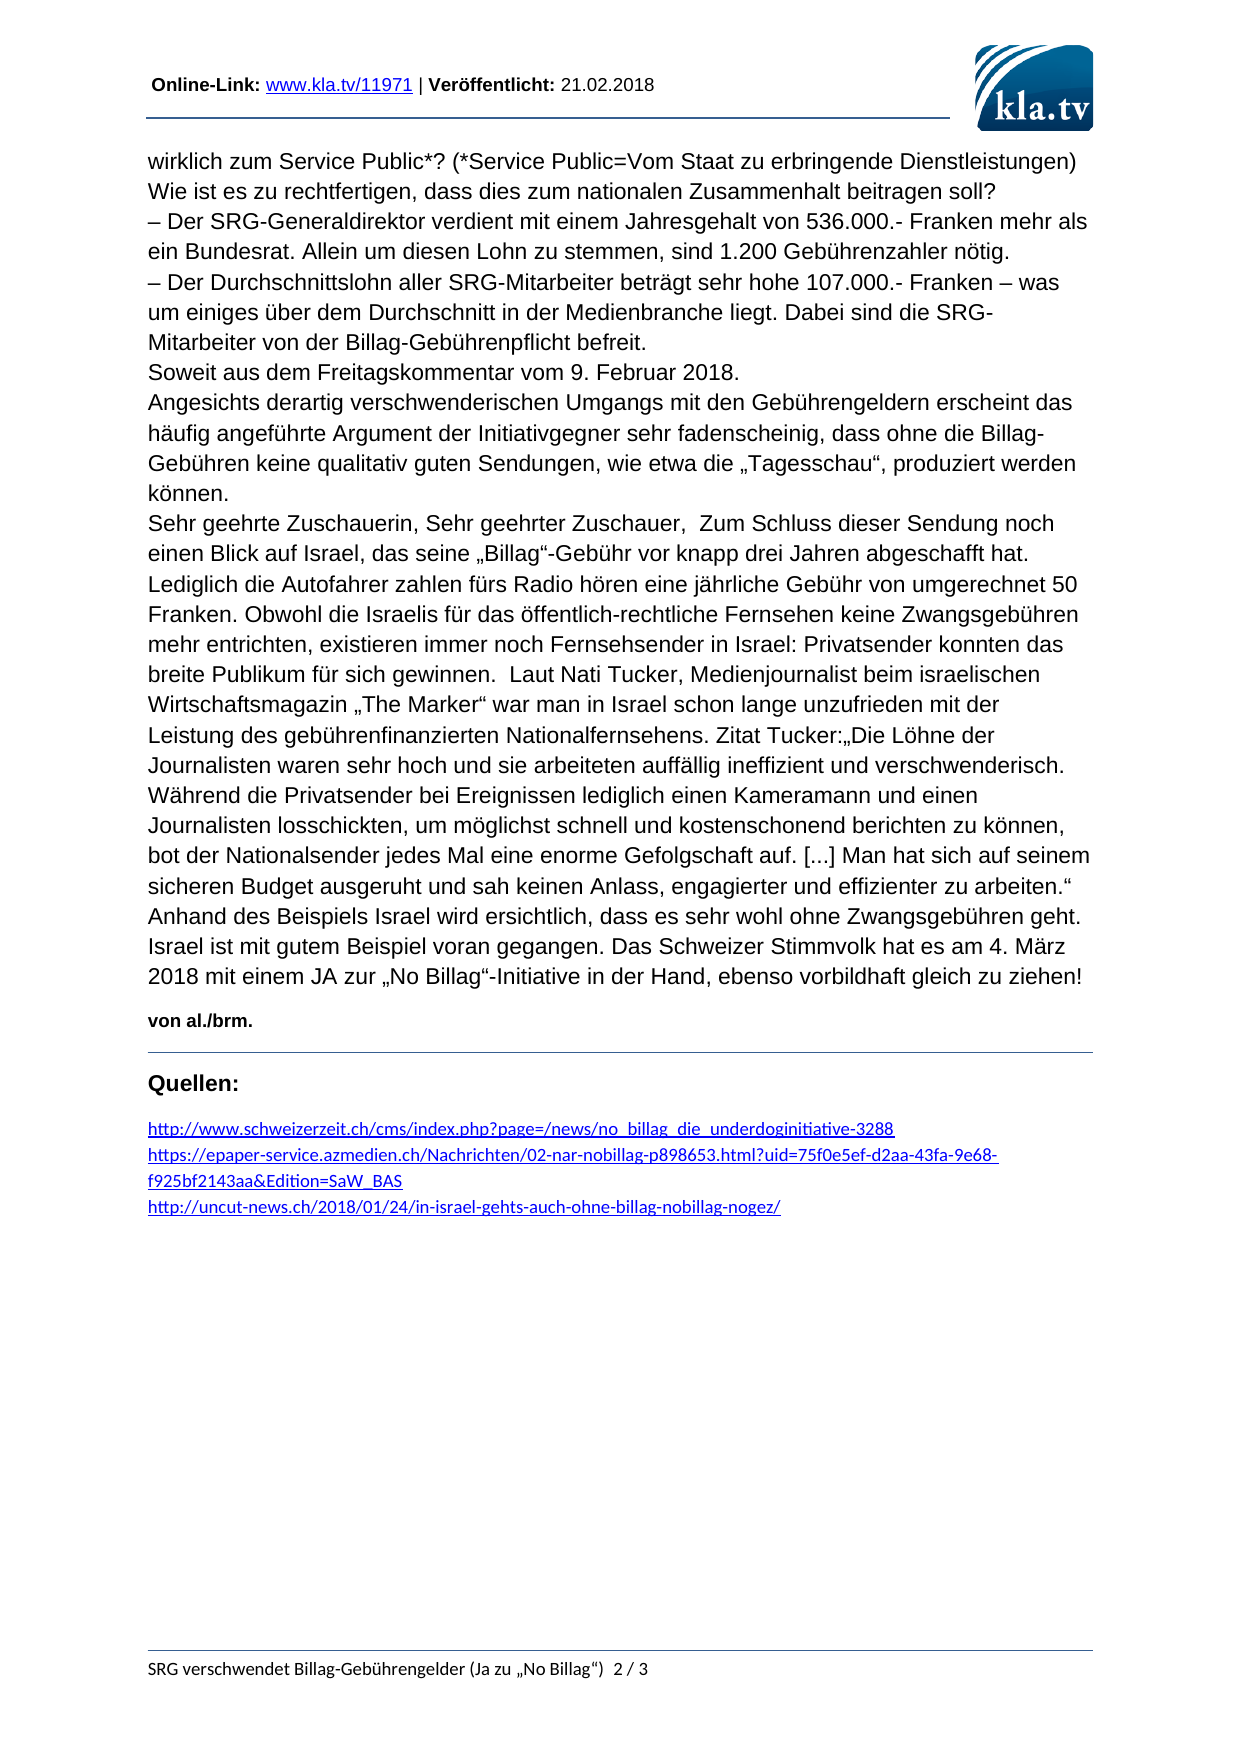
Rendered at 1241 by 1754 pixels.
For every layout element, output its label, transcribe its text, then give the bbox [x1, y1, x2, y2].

text http://www.schweizerzeit.ch/cms/index.php?page=/news/no_billag_die_underdoginitiative-3288 https://epaper-service.azmedien.ch/Nachrichten/02-nar-nobillag-p898653.html?uid=75f0e5ef-d2aa-43fa-9e68-f925bf2143aa&Edition=SaW_BAS http://uncut-news.ch/2018/01/24/in-israel-gehts-auch-ohne-billag-nobillag-nogez/ [148, 1117, 1093, 1219]
text von al./brm. [148, 1010, 1093, 1032]
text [148, 148, 1093, 989]
text Quellen: [148, 1053, 1093, 1096]
